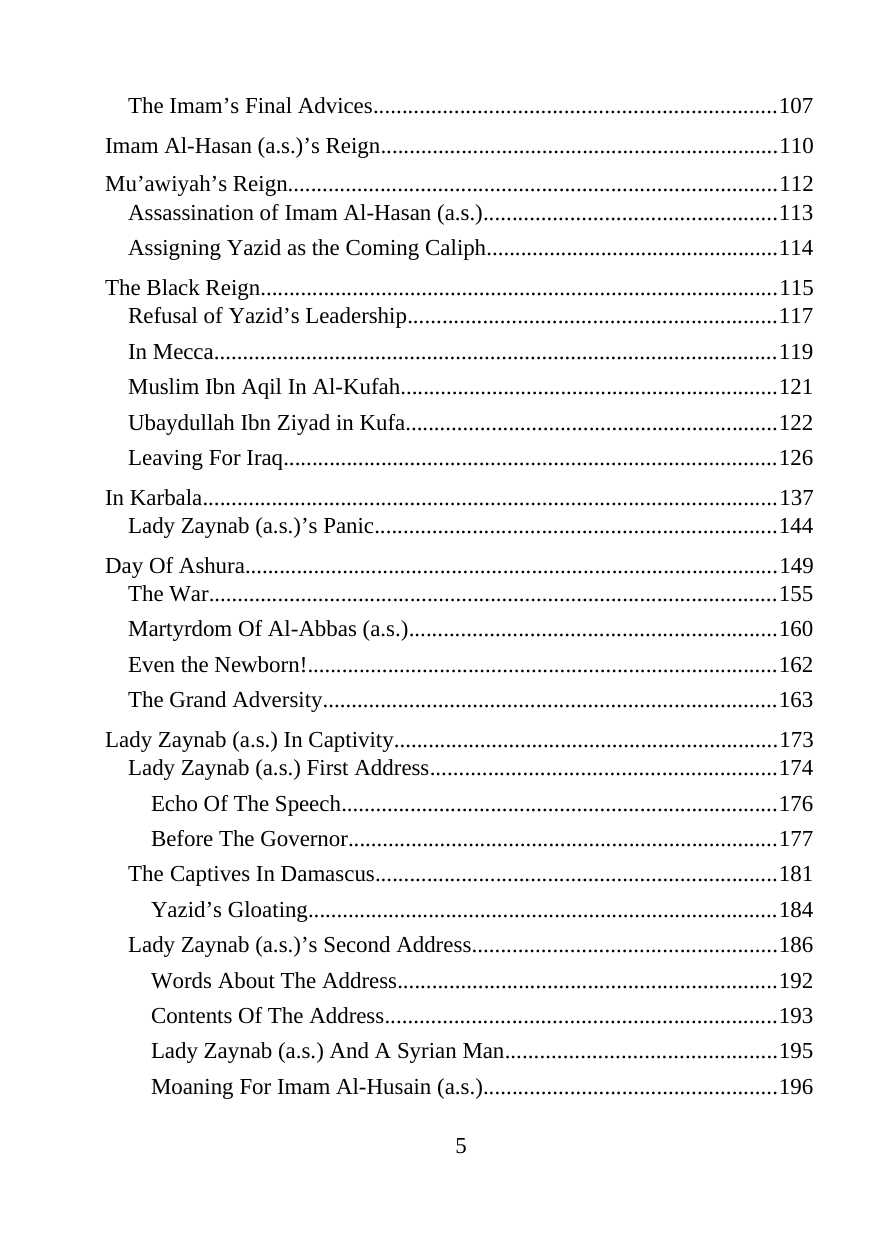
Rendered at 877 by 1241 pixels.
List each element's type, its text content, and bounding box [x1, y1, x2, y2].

text Imam Al-Hasan (a.s.)’s Reign 110 [105, 132, 817, 158]
text Ubaydullah Ibn Ziyad in Kufa 122 [128, 407, 817, 436]
text The Grand Adversity 163 [128, 684, 817, 713]
text The War 155 [128, 578, 817, 607]
text Assassination of Imam Al-Hasan (a.s.) 113 [128, 197, 817, 226]
text Moaning For Imam Al-Husain (a.s.) 196 [151, 1071, 817, 1100]
text Before The Governor 177 [151, 823, 817, 852]
text Yazid’s Gloating 184 [151, 894, 817, 923]
text Echo Of The Speech 176 [151, 788, 817, 817]
text Lady Zaynab (a.s.)’s Second Address 186 [128, 929, 817, 958]
text Contents Of The Address 193 [151, 1000, 817, 1029]
text Assigning Yazid as the Coming Caliph 114 [128, 232, 817, 261]
text Martyrdom Of Al-Abbas (a.s.) 160 [128, 613, 817, 643]
text The Captives In Damascus 181 [128, 858, 817, 888]
text The Black Reign 115 [105, 274, 817, 300]
text Leaving For Iraq 126 [128, 442, 817, 471]
text In Mecca 119 [128, 336, 817, 365]
text Day Of Ashura 149 [105, 552, 817, 578]
text Mu’awiyah’s Reign 112 [105, 171, 817, 197]
text The Imam’s Final Advices 107 [128, 90, 817, 119]
text Lady Zaynab (a.s.) And A Syrian Man 195 [151, 1036, 817, 1065]
text Even the Newborn! 162 [128, 649, 817, 678]
text Refusal of Yazid’s Leadership 117 [128, 300, 817, 329]
text Lady Zaynab (a.s.) In Captivity 173 [105, 726, 817, 752]
text In Karbala 137 [105, 484, 817, 510]
text Lady Zaynab (a.s.) First Address 174 [128, 752, 817, 781]
text Muslim Ibn Aqil In Al-Kufah 121 [128, 371, 817, 400]
text Lady Zaynab (a.s.)’s Panic 144 [128, 510, 817, 539]
text Words About The Address 192 [151, 965, 817, 994]
